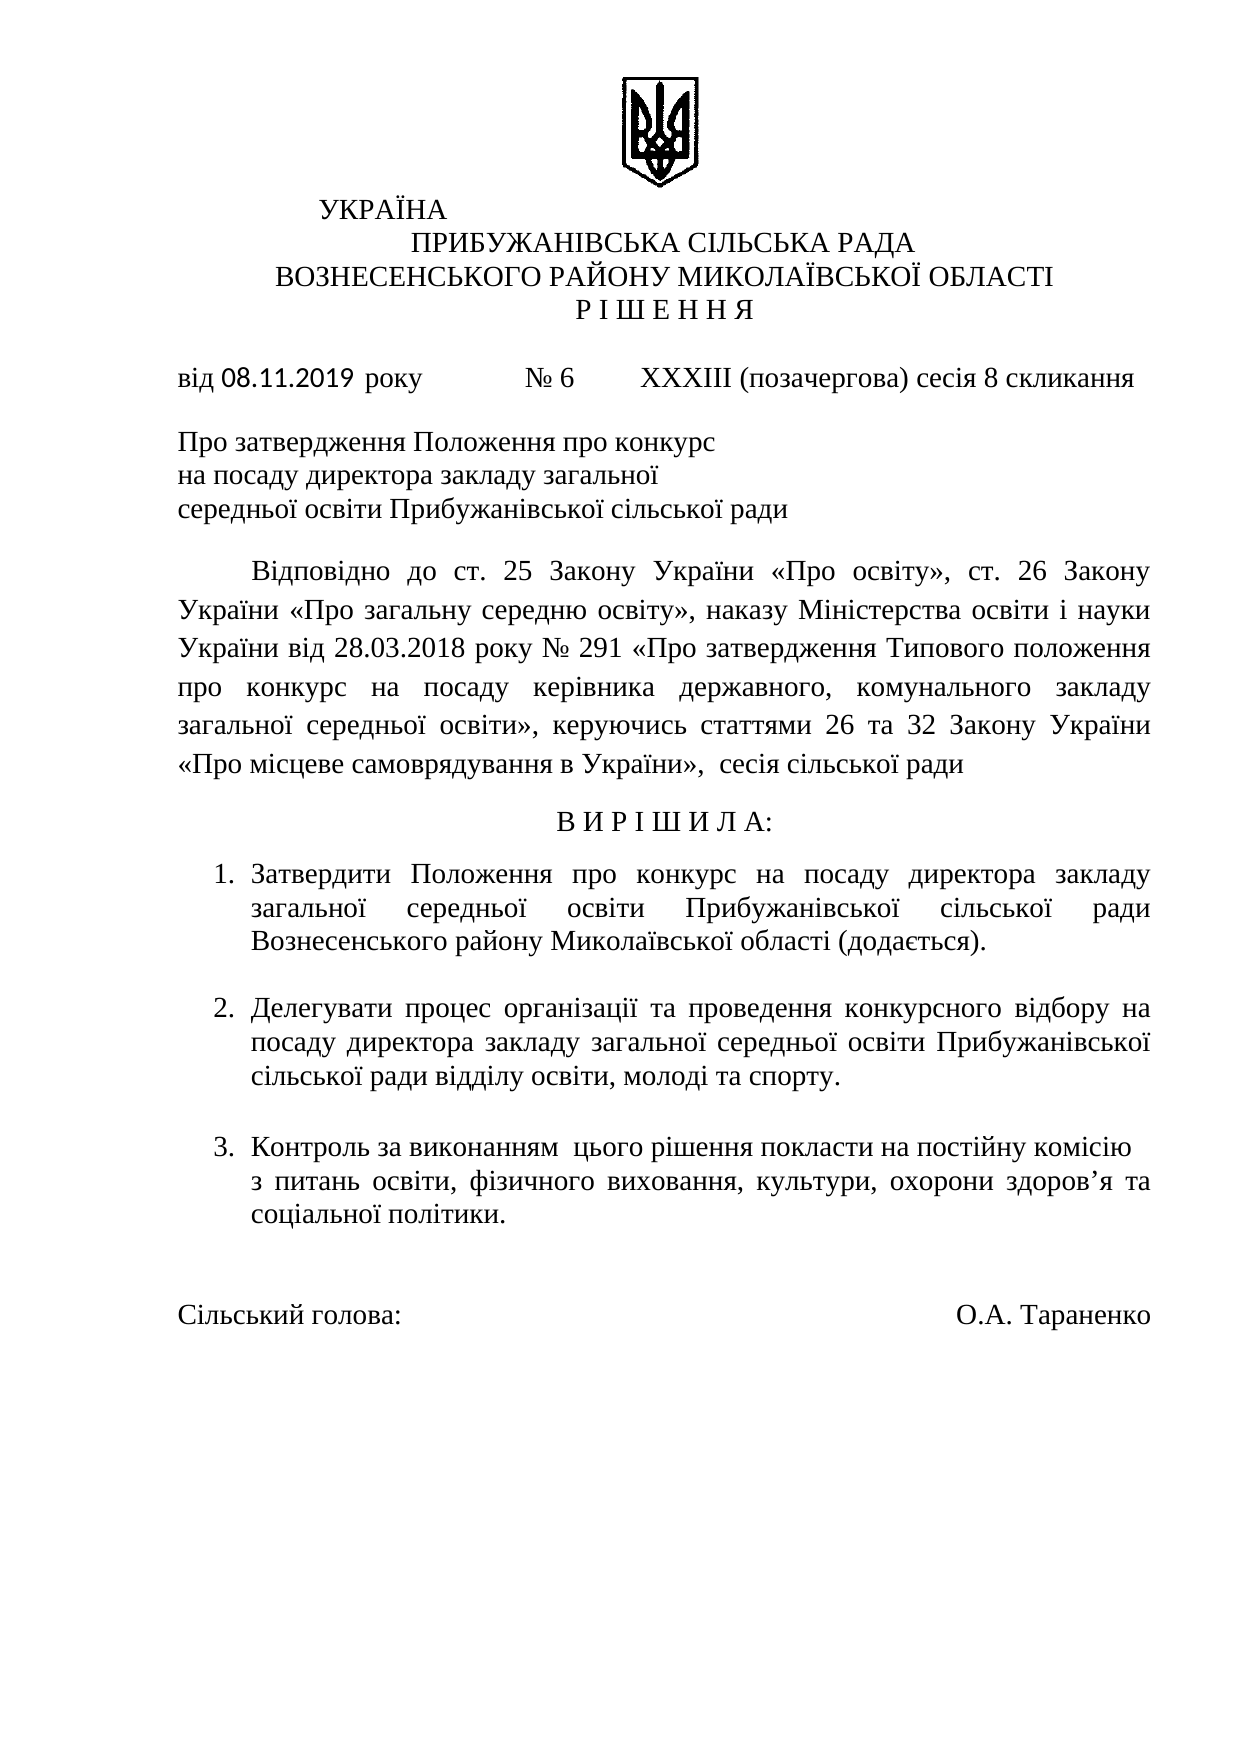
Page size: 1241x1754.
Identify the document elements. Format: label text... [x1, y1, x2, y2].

list Затвердити Положення про конкурс на посаду директора закладу загальної середньої освіти Прибужанівської сільської ради Вознесенського району Миколаївської області (додається). [213, 856, 1152, 957]
text В И Р І Ш И Л А: [177, 804, 1152, 837]
text Про затвердження Положення про конкурс [177, 424, 1152, 457]
text Сільський голова: О.А. Тараненко [177, 1297, 1152, 1331]
list з питань освіти, фізичного виховання, культури, охорони здоров’я та соціальної політики. [251, 1163, 1152, 1230]
text УКРАЇНА [177, 192, 1152, 225]
list Контроль за виконанням цього рішення покласти на постійну комісію [213, 1129, 1152, 1163]
text ВОЗНЕСЕНСЬКОГО РАЙОНУ МИКОЛАЇВСЬКОЇ ОБЛАСТІ [177, 259, 1152, 292]
list Делегувати процес організації та проведення конкурсного відбору на посаду директора закладу загальної середньої освіти Прибужанівської сільської ради відділу освіти, молоді та спорту. [213, 991, 1152, 1091]
text середньої освіти Прибужанівської сільської ради [177, 491, 1152, 524]
text Р І Ш Е Н Н Я [177, 292, 1152, 326]
text ПРИБУЖАНІВСЬКА СІЛЬСЬКА РАДА [177, 225, 1152, 259]
text на посаду директора закладу загальної [177, 457, 1152, 491]
text Відповідно до ст. 25 Закону України «Про освіту», ст. 26 Закону України «Про загальну середню освіту», наказу Міністерства освіти і науки України від 28.03.2018 року № 291 «Про затвердження Типового положення про конкурс на посаду керівника державного, комунального закладу загальної середньої освіти», керуючись статтями 26 та 32 Закону України «Про місцеве самоврядування в України», сесія сільської ради [177, 553, 1152, 779]
text від 08.11.2019 року № 6 ХХХІІІ (позачергова) сесія 8 скликання [177, 359, 1152, 395]
